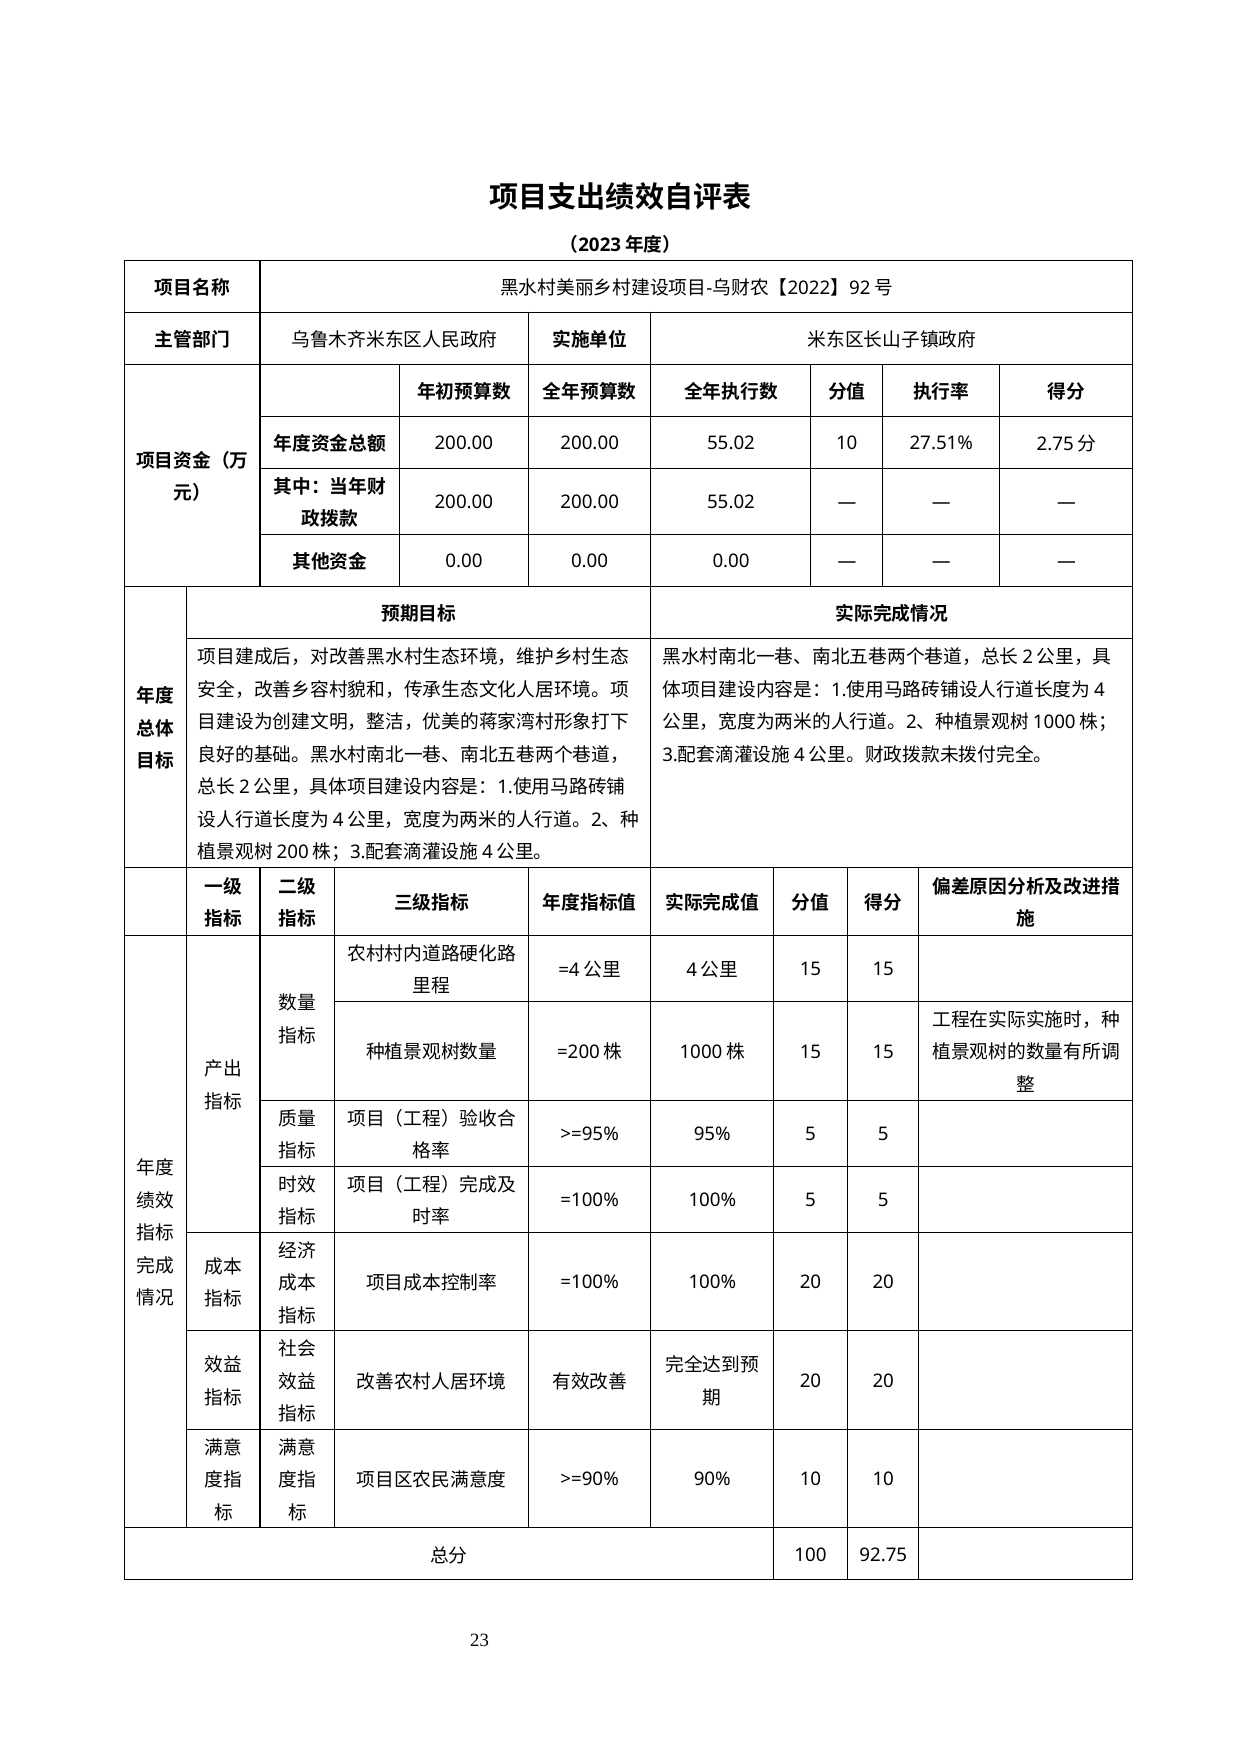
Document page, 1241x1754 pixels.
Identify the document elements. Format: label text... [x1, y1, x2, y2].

table_cell 15 [774, 1002, 847, 1099]
table_cell 100% [651, 1233, 773, 1330]
table_cell 0.00 [400, 535, 528, 586]
table_cell 其中：当年财政拨款 [261, 469, 399, 534]
table_cell — [811, 469, 882, 534]
table_cell 一级指标 [187, 868, 259, 935]
table_cell 质量指标 [261, 1101, 334, 1166]
table_cell 0.00 [651, 535, 810, 586]
table_cell 年初预算数 [400, 365, 528, 416]
table_header 项目名称 [125, 261, 259, 312]
table_cell 项目成本控制率 [335, 1233, 528, 1330]
table_cell 5 [774, 1101, 847, 1166]
table_cell 实际完成值 [651, 868, 773, 935]
table_cell 黑水村南北一巷、南北五巷两个巷道，总长2公里，具体项目建设内容是：1.使用马路砖铺设人行道长度为4公里，宽度为两米的人行道。2、种植景观树1000株；3.配套滴灌设施4公里。财政拨款未拨付完全。 [651, 639, 1132, 867]
table_cell [261, 365, 399, 416]
table_cell 0.00 [529, 535, 650, 586]
table_cell — [811, 535, 882, 586]
table_cell 200.00 [529, 417, 650, 468]
table_cell — [883, 535, 999, 586]
table_cell [919, 1233, 1132, 1330]
table_cell 社会效益指标 [261, 1331, 334, 1429]
table_cell 年度绩效指标完成情况 [125, 936, 186, 1527]
table_cell 改善农村人居环境 [335, 1331, 528, 1429]
table_cell 项目资金（万元） [125, 365, 259, 586]
table_cell 200.00 [400, 417, 528, 468]
table_cell 产出指标 [187, 936, 259, 1232]
table_cell 乌鲁木齐米东区人民政府 [261, 313, 528, 364]
table_cell 得分 [848, 868, 918, 935]
table_cell =4公里 [529, 936, 650, 1001]
table_cell 主管部门 [125, 313, 259, 364]
table_cell 项目（工程）完成及时率 [335, 1167, 528, 1232]
table_cell 15 [774, 936, 847, 1001]
table_cell 95% [651, 1101, 773, 1166]
table_cell 全年预算数 [529, 365, 650, 416]
table_cell 米东区长山子镇政府 [651, 313, 1132, 364]
table_cell 5 [848, 1101, 918, 1166]
table_cell 二级指标 [261, 868, 334, 935]
table_cell 农村村内道路硬化路里程 [335, 936, 528, 1001]
table_cell — [1000, 535, 1132, 586]
table_cell — [1000, 469, 1132, 534]
table_cell 年度总体目标 [125, 587, 186, 867]
table_cell 5 [774, 1167, 847, 1232]
table_cell 预期目标 [187, 587, 650, 638]
table_cell [919, 1331, 1132, 1429]
table_cell 完全达到预期 [651, 1331, 773, 1429]
table_cell 2.75分 [1000, 417, 1132, 468]
table_cell 总分 [125, 1528, 773, 1579]
table_cell 三级指标 [335, 868, 528, 935]
table_cell [125, 868, 186, 935]
table_cell =200株 [529, 1002, 650, 1099]
table_cell [919, 936, 1132, 1001]
table_cell =100% [529, 1233, 650, 1330]
table_cell 全年执行数 [651, 365, 810, 416]
table_cell 偏差原因分析及改进措施 [919, 868, 1132, 935]
table_cell 得分 [1000, 365, 1132, 416]
table_header 黑水村美丽乡村建设项目-乌财农【2022】92号 [261, 261, 1132, 312]
table_cell — [883, 469, 999, 534]
table_cell 100% [651, 1167, 773, 1232]
table_cell 分值 [774, 868, 847, 935]
table_cell 实际完成情况 [651, 587, 1132, 638]
table_cell 执行率 [883, 365, 999, 416]
table_cell 15 [848, 936, 918, 1001]
table_cell 27.51% [883, 417, 999, 468]
table_cell 数量指标 [261, 936, 334, 1099]
table_cell 分值 [811, 365, 882, 416]
table_cell 10 [774, 1430, 847, 1527]
table_cell 10 [811, 417, 882, 468]
table_cell 工程在实际实施时，种植景观树的数量有所调整 [919, 1002, 1132, 1099]
table_cell 100 [774, 1528, 847, 1579]
table_cell 5 [848, 1167, 918, 1232]
table_cell 满意度指标 [261, 1430, 334, 1527]
table_cell [919, 1167, 1132, 1232]
table_cell 项目（工程）验收合格率 [335, 1101, 528, 1166]
table_cell 有效改善 [529, 1331, 650, 1429]
table_cell 项目区农民满意度 [335, 1430, 528, 1527]
table_cell 时效指标 [261, 1167, 334, 1232]
table_cell 200.00 [400, 469, 528, 534]
table_cell >=90% [529, 1430, 650, 1527]
table_cell 年度指标值 [529, 868, 650, 935]
table_cell 效益指标 [187, 1331, 259, 1429]
table_cell 15 [848, 1002, 918, 1099]
table_cell 其他资金 [261, 535, 399, 586]
table_cell 年度资金总额 [261, 417, 399, 468]
table_cell 4公里 [651, 936, 773, 1001]
table_cell [919, 1101, 1132, 1166]
table_cell =100% [529, 1167, 650, 1232]
table_cell 1000株 [651, 1002, 773, 1099]
table_cell 10 [848, 1430, 918, 1527]
table_cell 经济成本指标 [261, 1233, 334, 1330]
table_cell [919, 1430, 1132, 1527]
table_cell 55.02 [651, 469, 810, 534]
table_cell 92.75分 [848, 1528, 918, 1579]
table_cell 20 [774, 1233, 847, 1330]
table_cell 实施单位 [529, 313, 650, 364]
table_cell >=95% [529, 1101, 650, 1166]
table_cell 200.00 [529, 469, 650, 534]
table_cell 种植景观树数量 [335, 1002, 528, 1099]
text 项目支出绩效自评表 [187, 162, 1053, 227]
table_cell 20 [848, 1233, 918, 1330]
table_cell 项目建成后，对改善黑水村生态环境，维护乡村生态安全，改善乡容村貌和，传承生态文化人居环境。项目建设为创建文明，整洁，优美的蒋家湾村形象打下良好的基础。黑水村南北一巷、南北五巷两个巷道，总长2公里，具体项目建设内容是：1.使用马路砖铺设人行道长度为4公里，宽度为两米的人行道。2、种植景观树200株；3.配套滴灌设施4公里。 [187, 639, 650, 867]
table_cell 90% [651, 1430, 773, 1527]
table_cell 55.02 [651, 417, 810, 468]
table_cell 成本指标 [187, 1233, 259, 1330]
text （2023年度） [187, 227, 1053, 259]
table_cell 满意度指标 [187, 1430, 259, 1527]
table_cell 20 [774, 1331, 847, 1429]
table_cell [919, 1528, 1132, 1579]
table_cell 20 [848, 1331, 918, 1429]
